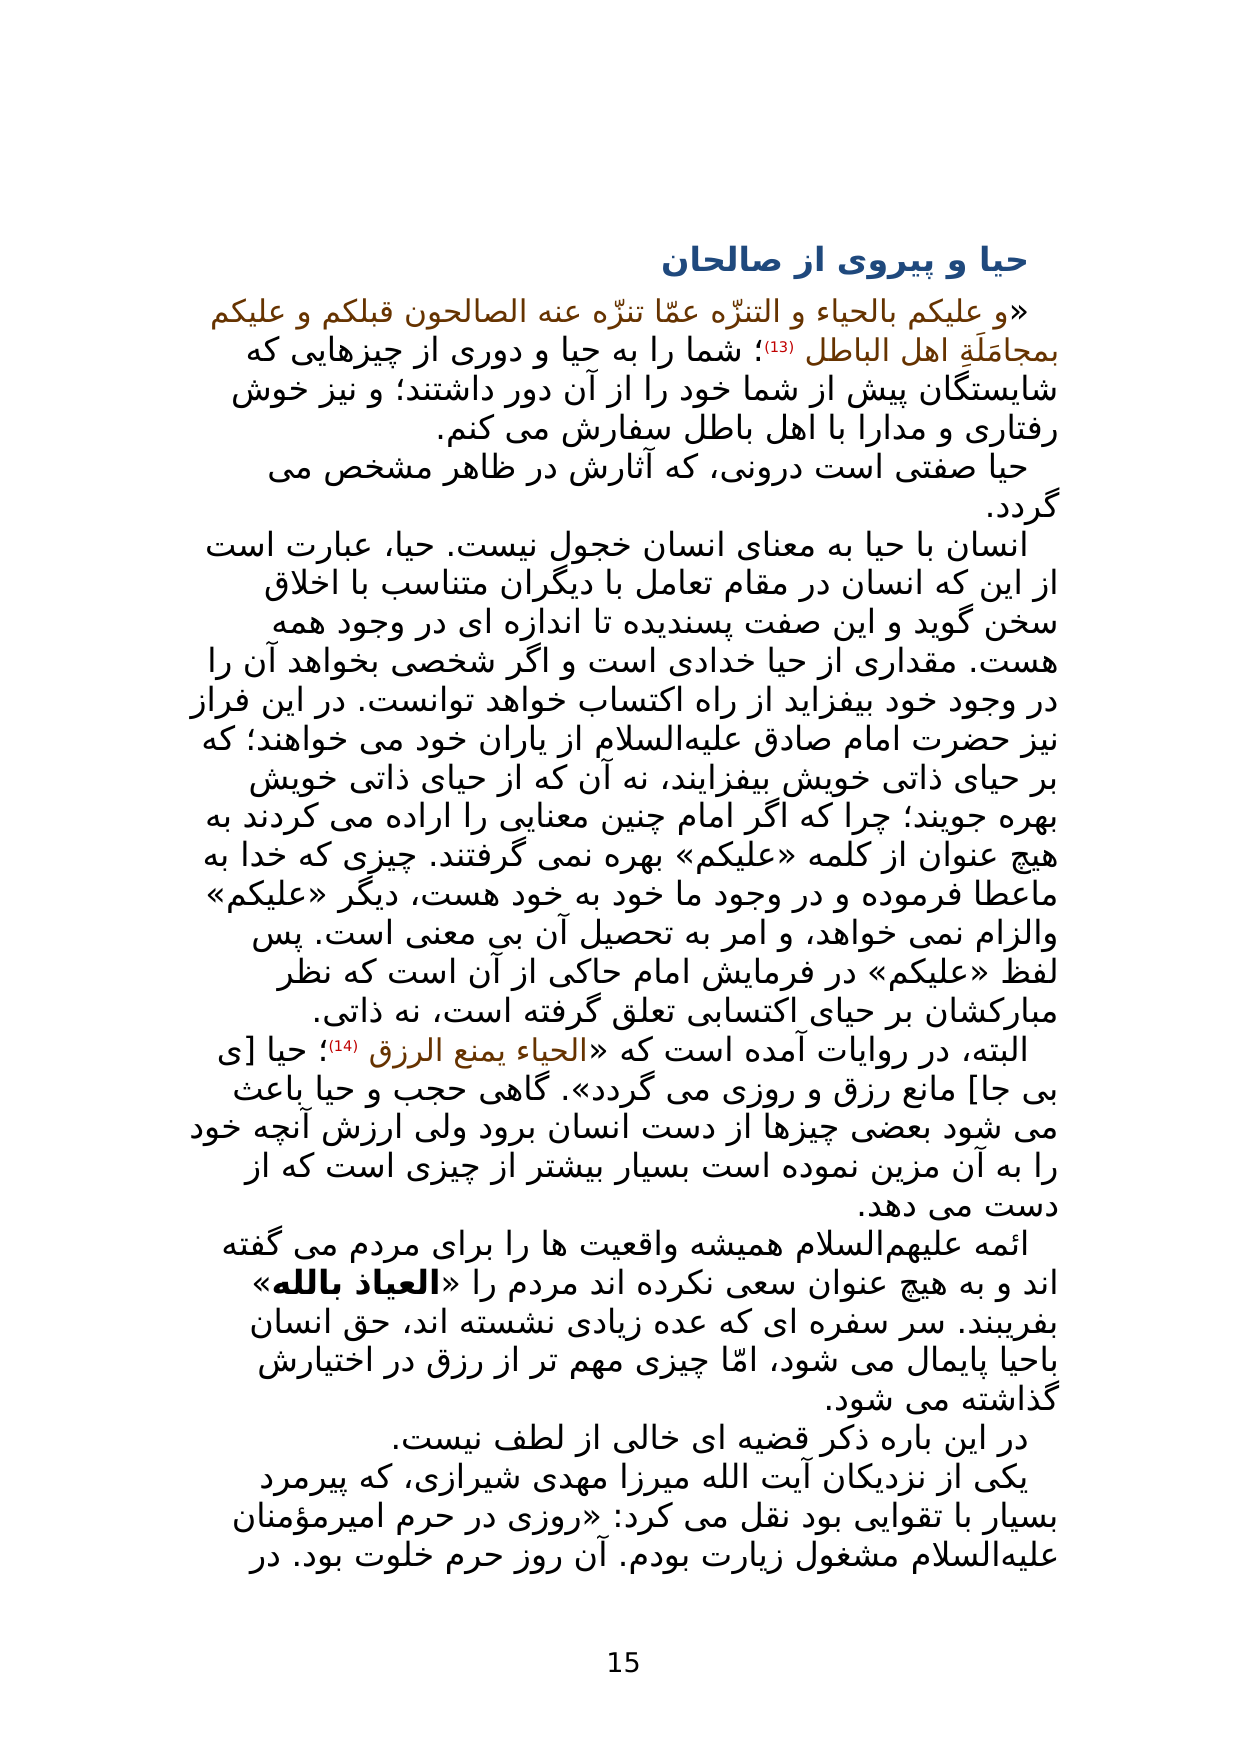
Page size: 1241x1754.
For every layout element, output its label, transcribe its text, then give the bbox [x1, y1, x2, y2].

text ائمه عليهم‌السلام هميشه واقعيت ها را براى مردم مى گفته اند و به هيچ عنوان سعى نكرده اند مردم را «العياذ بالله» بفريبند. سر سفره اى كه عده زيادى نشسته اند، حق انسان باحيا پايمال مى شود، امّا چيزى مهم تر از رزق در اختيارش گذاشته مى شود. [187, 1224, 1059, 1419]
subtitle حيا و پيروى از صالحان [187, 241, 1059, 279]
text انسان با حيا به معناى انسان خجول نيست. حيا، عبارت است از اين كه انسان در مقام تعامل با ديگران متناسب با اخلاق سخن گويد و اين صفت پسنديده تا اندازه اى در وجود همه هست. مقدارى از حيا خدادى است و اگر شخصى بخواهد آن را در وجود خود بيفزايد از راه اكتساب خواهد توانست. در اين فراز نيز حضرت امام صادق عليه‌السلام از ياران خود مى خواهند؛ كه بر حياى ذاتى خويش بيفزايند، نه آن كه از حياى ذاتى خويش بهره جويند؛ چرا كه اگر امام چنين معنايى را اراده مى كردند به هيچ عنوان از كلمه «عليكم» بهره نمى گرفتند. چيزى كه خدا به ماعطا فرموده و در وجود ما خود به خود هست، ديگر «عليكم» والزام نمى خواهد، و امر به تحصيل آن بى معنى است. پس لفظ «عليكم» در فرمايش امام حاكى از آن است كه نظر مباركشان بر حياى اكتسابى تعلق گرفته است، نه ذاتى. [187, 525, 1059, 1030]
text در اين باره ذكر قضيه اى خالى از لطف نيست. [187, 1419, 1059, 1457]
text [187, 1457, 1059, 1574]
text البته، در روايات آمده است كه «الحياء يمنع الرزق (14)؛ حيا [ى بى جا] مانع رزق و روزى مى گردد». گاهى حجب و حيا باعث مى شود بعضى چيزها از دست انسان برود ولى ارزش آنچه خود را به آن مزين نموده است بسيار بيشتر از چيزى است كه از دست مى دهد. [187, 1030, 1059, 1224]
text حيا صفتى است درونى، كه آثارش در ظاهر مشخص مى گردد. [187, 447, 1059, 525]
text «و عليكم بالحياء و التنزّه عمّا تنزّه عنه الصالحون قبلكم و عليكم بمجامَلَةِ اهل الباطل (13)؛ شما را به حيا و دورى از چيزهايى كه شايستگان پيش از شما خود را از آن دور داشتند؛ و نيز خوش رفتارى و مدارا با اهل باطل سفارش مى كنم. [187, 292, 1059, 447]
